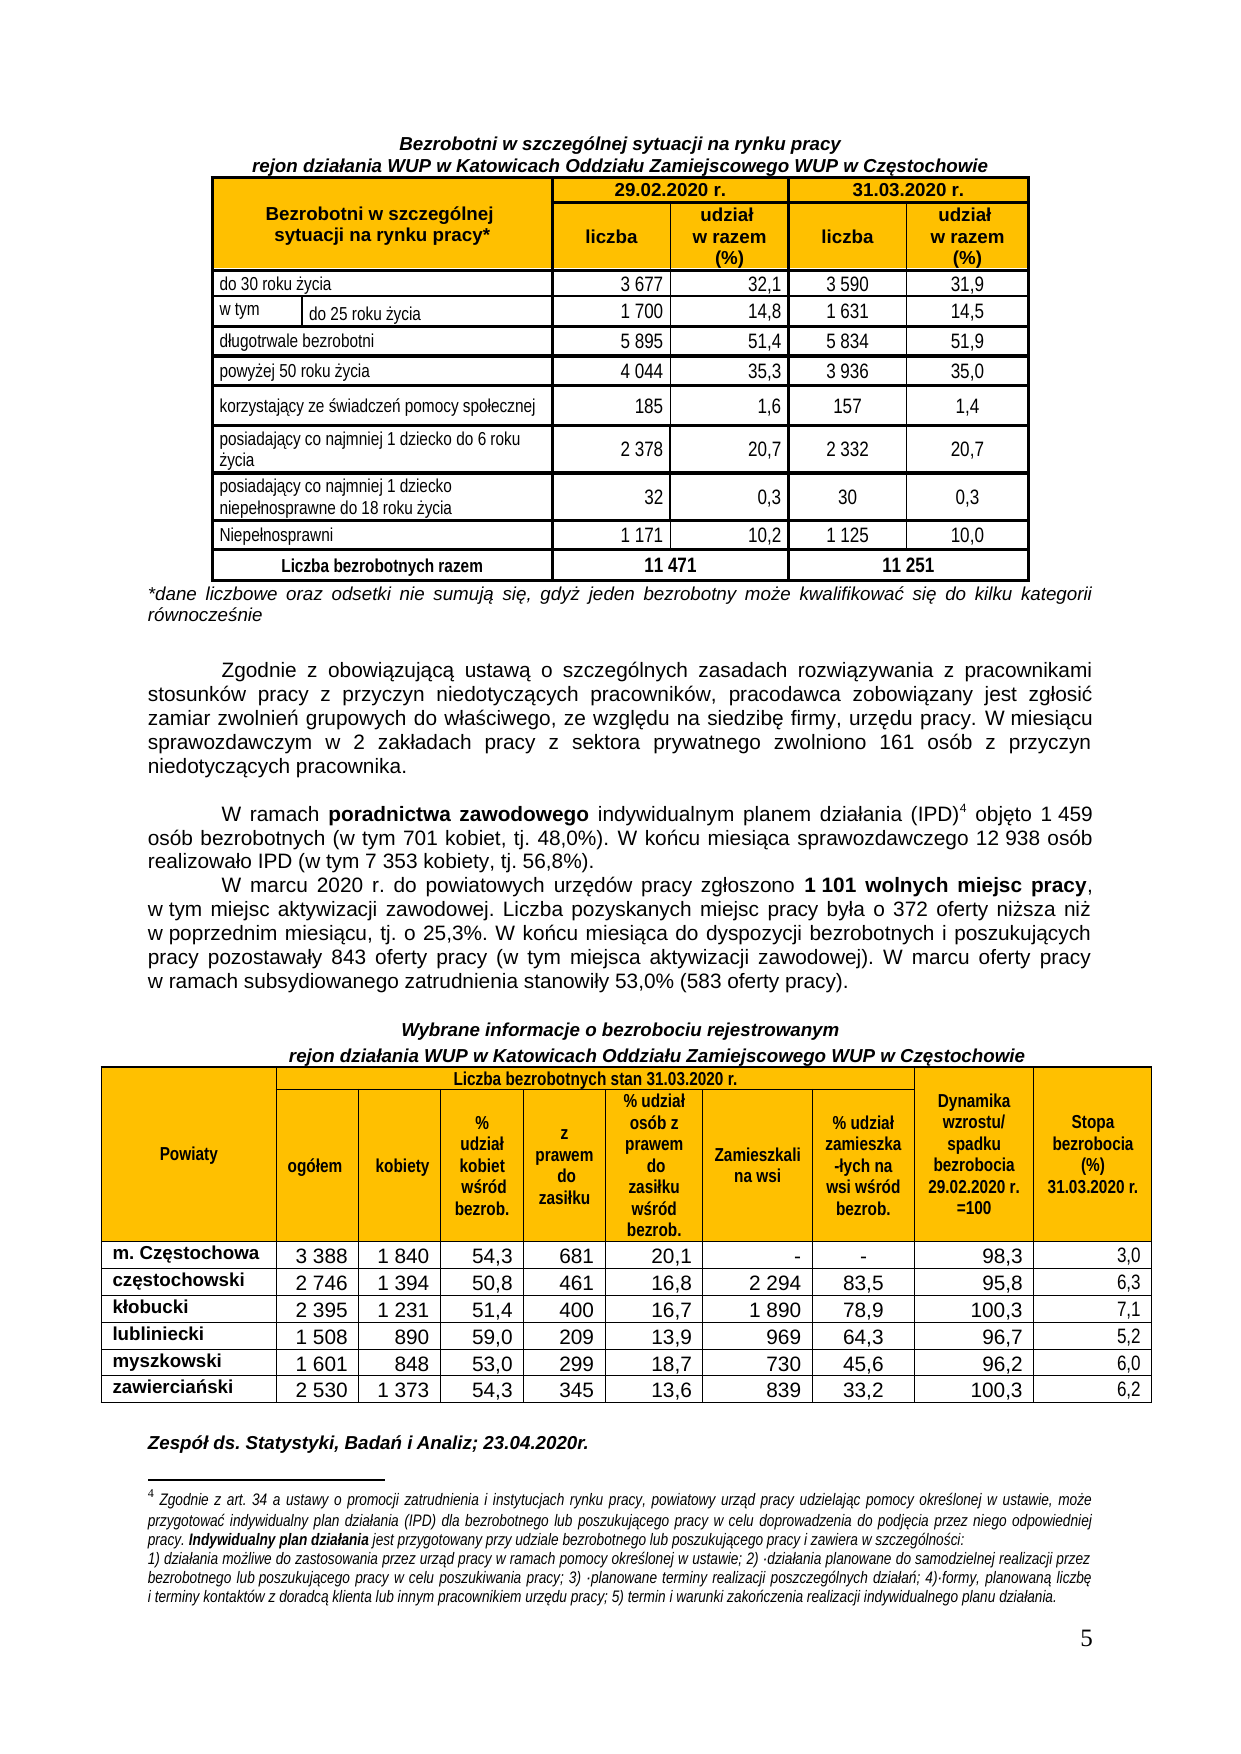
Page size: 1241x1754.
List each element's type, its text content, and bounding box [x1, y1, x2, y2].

table_cell 1 840 [359, 1242, 440, 1268]
table_cell 1 373 [359, 1376, 440, 1402]
table_cell 2 294 [703, 1269, 812, 1295]
table_header Liczba bezrobotnych stan 31.03.2020 r. [277, 1068, 914, 1089]
table_cell 51,4 [671, 328, 787, 354]
text *dane liczbowe oraz odsetki nie sumują się, gdyż jeden bezrobotny może kwalifikować się do kilku kategorii równocześnie [148, 582, 1093, 625]
table_cell w tym [214, 297, 301, 325]
table_cell Liczba bezrobotnych razem [214, 551, 551, 579]
table_cell 299 [524, 1350, 605, 1375]
table_cell Niepełnosprawni [214, 522, 551, 548]
table_cell 32 [554, 475, 669, 519]
table_cell 13,6 [606, 1376, 702, 1402]
table_cell % udział zamieszka-łych na wsi wśród bezrob. [813, 1090, 914, 1241]
table_cell 2 530 [277, 1376, 358, 1402]
text Wybrane informacje o bezrobociu rejestrowanym [148, 1019, 1093, 1041]
table_cell 1 171 [554, 522, 670, 548]
table_cell udział w razem (%) [671, 204, 787, 268]
table_cell 31,9 [907, 272, 1027, 295]
table_cell kłobucki [102, 1296, 276, 1322]
table_cell - [813, 1242, 914, 1268]
table_cell 53,0 [441, 1350, 523, 1375]
table_cell - [703, 1242, 812, 1268]
table_cell 6,2 [1034, 1376, 1151, 1402]
table_cell 681 [524, 1242, 605, 1268]
table_cell m. Częstochowa [102, 1242, 276, 1268]
table_cell % udział osób z prawem do zasiłku wśród bezrob. [606, 1090, 702, 1241]
table_cell 100,3 [915, 1296, 1033, 1322]
table_cell do 25 roku życia [303, 297, 551, 325]
text Zgodnie z obowiązującą ustawą o szczególnych zasadach rozwiązywania z pracownikami stosunków pracy z przyczyn niedotyczących pracowników, pracodawca zobowiązany jest zgłosić zamiar zwolnień grupowych do właściwego, ze względu na siedzibę firmy, urzędu pracy. W miesiącu sprawozdawczym w 2 zakładach pracy z sektora prywatnego zwolniono 161 osób z przyczyn niedotyczących pracownika. [148, 658, 1093, 777]
table_cell częstochowski [102, 1269, 276, 1295]
table_cell 6,3 [1034, 1269, 1151, 1295]
table_cell posiadający co najmniej 1 dziecko niepełnosprawne do 18 roku życia [214, 475, 551, 519]
table_cell 461 [524, 1269, 605, 1295]
table_cell z prawem do zasiłku [524, 1090, 605, 1241]
table_cell 13,9 [606, 1323, 702, 1348]
table_cell 969 [703, 1323, 812, 1348]
table_cell 1 394 [359, 1269, 440, 1295]
table_cell 1 890 [703, 1296, 812, 1322]
table_cell Zamieszkali na wsi [703, 1090, 812, 1241]
table_cell 51,9 [907, 328, 1027, 354]
table_cell 35,0 [907, 358, 1027, 384]
table_cell 45,6 [813, 1350, 914, 1375]
table_cell 11 471 [554, 551, 787, 579]
table_cell 30 [790, 475, 906, 519]
text rejon działania WUP w Katowicach Oddziału Zamiejscowego WUP w Częstochowie [148, 154, 1093, 176]
text Zespół ds. Statystyki, Badań i Analiz; 23.04.2020r. [148, 1432, 1093, 1453]
table_cell 95,8 [915, 1269, 1033, 1295]
table_cell do 30 roku życia [214, 272, 551, 295]
table_cell 1 508 [277, 1323, 358, 1348]
table_cell 2 395 [277, 1296, 358, 1322]
table_cell kobiety [359, 1090, 440, 1241]
table_cell 10,2 [671, 522, 787, 548]
table_cell 400 [524, 1296, 605, 1322]
table_cell 20,7 [671, 427, 787, 471]
table_cell 4 044 [554, 358, 670, 384]
table_cell 1,6 [671, 387, 787, 424]
table_header Dynamika wzrostu/ spadku bezrobocia 29.02.2020 r. =100 [915, 1068, 1033, 1241]
table_cell 890 [359, 1323, 440, 1348]
table_cell powyżej 50 roku życia [214, 358, 551, 384]
table_cell liczba [790, 204, 906, 268]
text Bezrobotni w szczególnej sytuacji na rynku pracy [148, 133, 1093, 154]
table_header Stopa bezrobocia (%) 31.03.2020 r. [1034, 1068, 1151, 1241]
table_cell 100,3 [915, 1376, 1033, 1402]
text rejon działania WUP w Katowicach Oddziału Zamiejscowego WUP w Częstochowie [148, 1045, 1093, 1066]
table_cell 848 [359, 1350, 440, 1375]
table_cell 1,4 [907, 387, 1027, 424]
table_cell 5,2 [1034, 1323, 1151, 1348]
table_cell 2 746 [277, 1269, 358, 1295]
table_cell 11 251 [790, 551, 1027, 579]
table_header Powiaty [102, 1068, 276, 1241]
table_cell 0,3 [671, 475, 787, 519]
table_cell 5 834 [790, 328, 906, 354]
table_cell ogółem [277, 1090, 358, 1241]
table_cell 18,7 [606, 1350, 702, 1375]
table_cell 98,3 [915, 1242, 1033, 1268]
table_cell 96,2 [915, 1350, 1033, 1375]
table_cell długotrwale bezrobotni [214, 328, 551, 354]
table_cell zawierciański [102, 1376, 276, 1402]
table_cell 14,5 [907, 297, 1027, 325]
table_header 29.02.2020 r. [554, 179, 787, 201]
table_cell 54,3 [441, 1376, 523, 1402]
table_cell 83,5 [813, 1269, 914, 1295]
table_cell 20,7 [907, 427, 1027, 471]
table_cell myszkowski [102, 1350, 276, 1375]
table_cell posiadający co najmniej 1 dziecko do 6 roku życia [214, 427, 551, 471]
table_cell 2 332 [790, 427, 906, 471]
table_cell 59,0 [441, 1323, 523, 1348]
table_cell 51,4 [441, 1296, 523, 1322]
table_cell 14,8 [671, 297, 787, 325]
table_cell 78,9 [813, 1296, 914, 1322]
table_cell 157 [790, 387, 906, 424]
table_cell 96,7 [915, 1323, 1033, 1348]
table_cell 839 [703, 1376, 812, 1402]
table_cell 5 895 [554, 328, 670, 354]
table_cell % udział kobiet wśród bezrob. [441, 1090, 523, 1241]
table_cell lubliniecki [102, 1323, 276, 1348]
table_cell 20,1 [606, 1242, 702, 1268]
table_cell 50,8 [441, 1269, 523, 1295]
table_cell korzystający ze świadczeń pomocy społecznej [214, 387, 551, 424]
table_cell 16,7 [606, 1296, 702, 1322]
table_cell 3 388 [277, 1242, 358, 1268]
table_cell 3 677 [554, 272, 670, 295]
table_cell 185 [554, 387, 670, 424]
table_cell 1 601 [277, 1350, 358, 1375]
table_cell udział w razem (%) [907, 204, 1027, 268]
table_cell 1 700 [554, 297, 670, 325]
table_cell 16,8 [606, 1269, 702, 1295]
table_cell 1 125 [790, 522, 906, 548]
text W ramach poradnictwa zawodowego indywidualnym planem działania (IPD) objęto 1 459 osób bezrobotnych (w tym 701 kobiet, tj. 48,0%). W końcu miesiąca sprawozdawczego 12 938 osób realizowało IPD (w tym 7 353 kobiety, tj. 56,8%). [148, 801, 1093, 873]
table_cell 209 [524, 1323, 605, 1348]
table_header 31.03.2020 r. [790, 179, 1027, 201]
table_header Bezrobotni w szczególnej sytuacji na rynku pracy* [214, 179, 551, 268]
table_cell 345 [524, 1376, 605, 1402]
table_cell 0,3 [907, 475, 1027, 519]
table_cell 33,2 [813, 1376, 914, 1402]
table_cell 1 231 [359, 1296, 440, 1322]
table_cell 2 378 [554, 427, 669, 471]
table_cell 3 590 [790, 272, 906, 295]
table_cell 3,0 [1034, 1242, 1151, 1268]
table_cell 64,3 [813, 1323, 914, 1348]
table_cell 7,1 [1034, 1296, 1151, 1322]
text W marcu 2020 r. do powiatowych urzędów pracy zgłoszono 1 101 wolnych miejsc pracy, w tym miejsc aktywizacji zawodowej. Liczba pozyskanych miejsc pracy była o 372 oferty niższa niż w poprzednim miesiącu, tj. o 25,3%. W końcu miesiąca do dyspozycji bezrobotnych i poszukujących pracy pozostawały 843 oferty pracy (w tym miejsca aktywizacji zawodowej). W marcu oferty pracy w ramach subsydiowanego zatrudnienia stanowiły 53,0% (583 oferty pracy). [148, 873, 1093, 993]
table_cell 54,3 [441, 1242, 523, 1268]
table_cell 1 631 [790, 297, 906, 325]
table_cell liczba [554, 204, 670, 268]
table_cell 3 936 [790, 358, 906, 384]
table_cell 730 [703, 1350, 812, 1375]
table_cell 32,1 [671, 272, 787, 295]
table_cell 35,3 [671, 358, 787, 384]
table_cell 10,0 [907, 522, 1027, 548]
table_cell 6,0 [1034, 1350, 1151, 1375]
